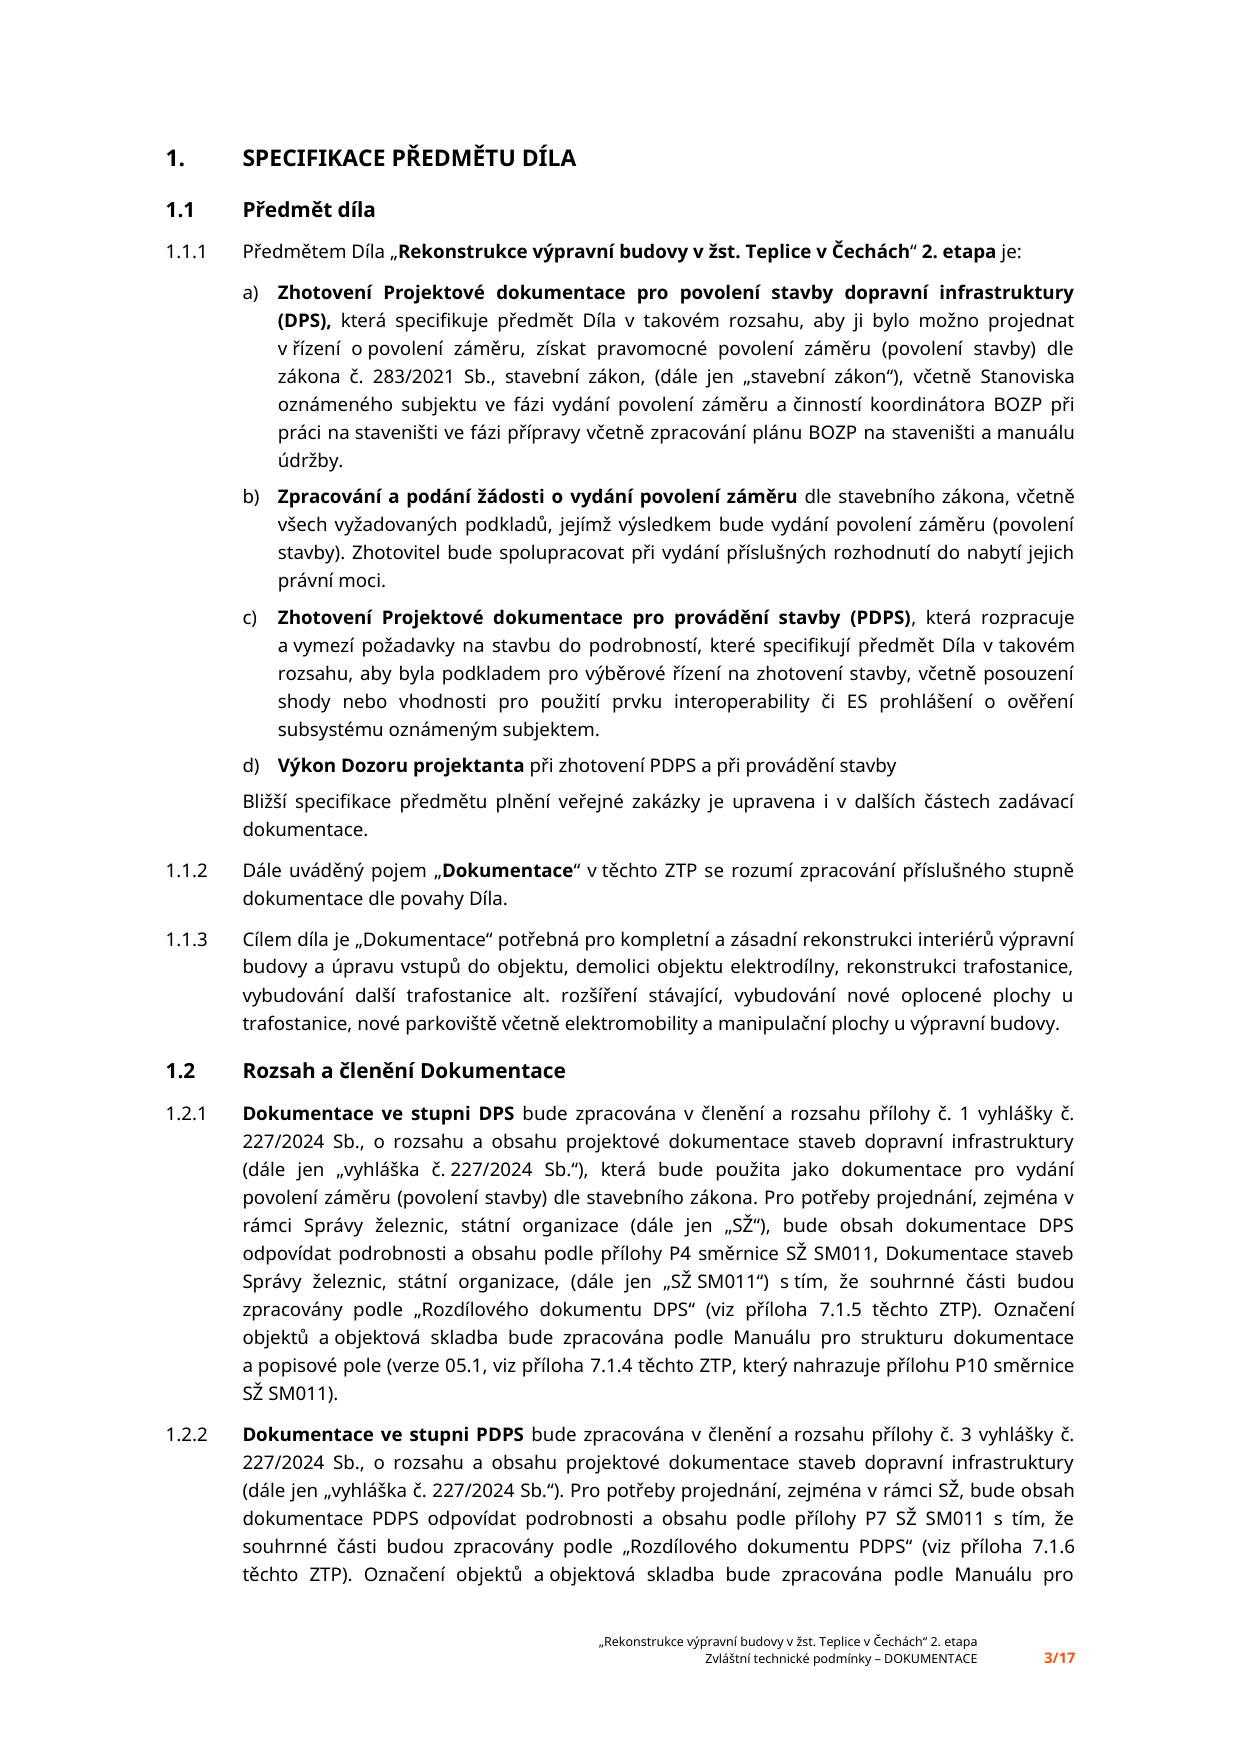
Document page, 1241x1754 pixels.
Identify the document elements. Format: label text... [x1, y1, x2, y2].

text Rozsah a členění Dokumentace [165, 1057, 1075, 1085]
text Výkon Dozoru projektanta při zhotovení PDPS a při provádění stavby [242, 752, 1075, 778]
text Zhotovení Projektové dokumentace pro povolení stavby dopravní infrastruktury (DPS), která specifikuje předmět Díla v takovém rozsahu, aby ji bylo možno projednat v řízení o povolení záměru, získat pravomocné povolení záměru (povolení stavby) dle zákona č. 283/2021 Sb., stavební zákon, (dále jen „stavební zákon“), včetně Stanoviska oznámeného subjektu ve fázi vydání povolení záměru a činností koordinátora BOZP při práci na staveništi ve fázi přípravy včetně zpracování plánu BOZP na staveništi a manuálu údržby. [242, 279, 1075, 473]
text Bližší specifikace předmětu plnění veřejné zakázky je upravena i v dalších částech zadávací dokumentace. [242, 789, 1075, 842]
text Dokumentace ve stupni DPS bude zpracována v členění a rozsahu přílohy č. 1 vyhlášky č. 227/2024 Sb., o rozsahu a obsahu projektové dokumentace staveb dopravní infrastruktury (dále jen „vyhláška č. 227/2024 Sb.“), která bude použita jako dokumentace pro vydání povolení záměru (povolení stavby) dle stavebního zákona. Pro potřeby projednání, zejména v rámci Správy železnic, státní organizace (dále jen „SŽ“), bude obsah dokumentace DPS odpovídat podrobnosti a obsahu podle přílohy P4 směrnice SŽ SM011, Dokumentace staveb Správy železnic, státní organizace, (dále jen „SŽ SM011“) s tím, že souhrnné části budou zpracovány podle „Rozdílového dokumentu DPS“ (viz příloha 7.1.5 těchto ZTP). Označení objektů a objektová skladba bude zpracována podle Manuálu pro strukturu dokumentace a popisové pole (verze 05.1, viz příloha 7.1.4 těchto ZTP, který nahrazuje přílohu P10 směrnice SŽ SM011). [165, 1100, 1075, 1406]
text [165, 1421, 1075, 1587]
text Předmětem Díla „Rekonstrukce výpravní budovy v žst. Teplice v Čechách“ 2. etapa je: [165, 238, 1075, 264]
text Zhotovení Projektové dokumentace pro provádění stavby (PDPS), která rozpracuje a vymezí požadavky na stavbu do podrobností, které specifikují předmět Díla v takovém rozsahu, aby byla podkladem pro výběrové řízení na zhotovení stavby, včetně posouzení shody nebo vhodnosti pro použití prvku interoperability či ES prohlášení o ověření subsystému oznámeným subjektem. [242, 604, 1075, 742]
text Zpracování a podání žádosti o vydání povolení záměru dle stavebního zákona, včetně všech vyžadovaných podkladů, jejímž výsledkem bude vydání povolení záměru (povolení stavby). Zhotovitel bude spolupracovat při vydání příslušných rozhodnutí do nabytí jejich právní moci. [242, 483, 1075, 593]
text Cílem díla je „Dokumentace“ potřebná pro kompletní a zásadní rekonstrukci interiérů výpravní budovy a úpravu vstupů do objektu, demolici objektu elektrodílny, rekonstrukci trafostanice, vybudování další trafostanice alt. rozšíření stávající, vybudování nové oplocené plochy u trafostanice, nové parkoviště včetně elektromobility a manipulační plochy u výpravní budovy. [165, 926, 1075, 1035]
text SPECIFIKACE PŘEDMĚTU DÍLA [165, 142, 1075, 173]
text Předmět díla [165, 195, 1075, 223]
text Dále uváděný pojem „Dokumentace“ v těchto ZTP se rozumí zpracování příslušného stupně dokumentace dle povahy Díla. [165, 857, 1075, 911]
